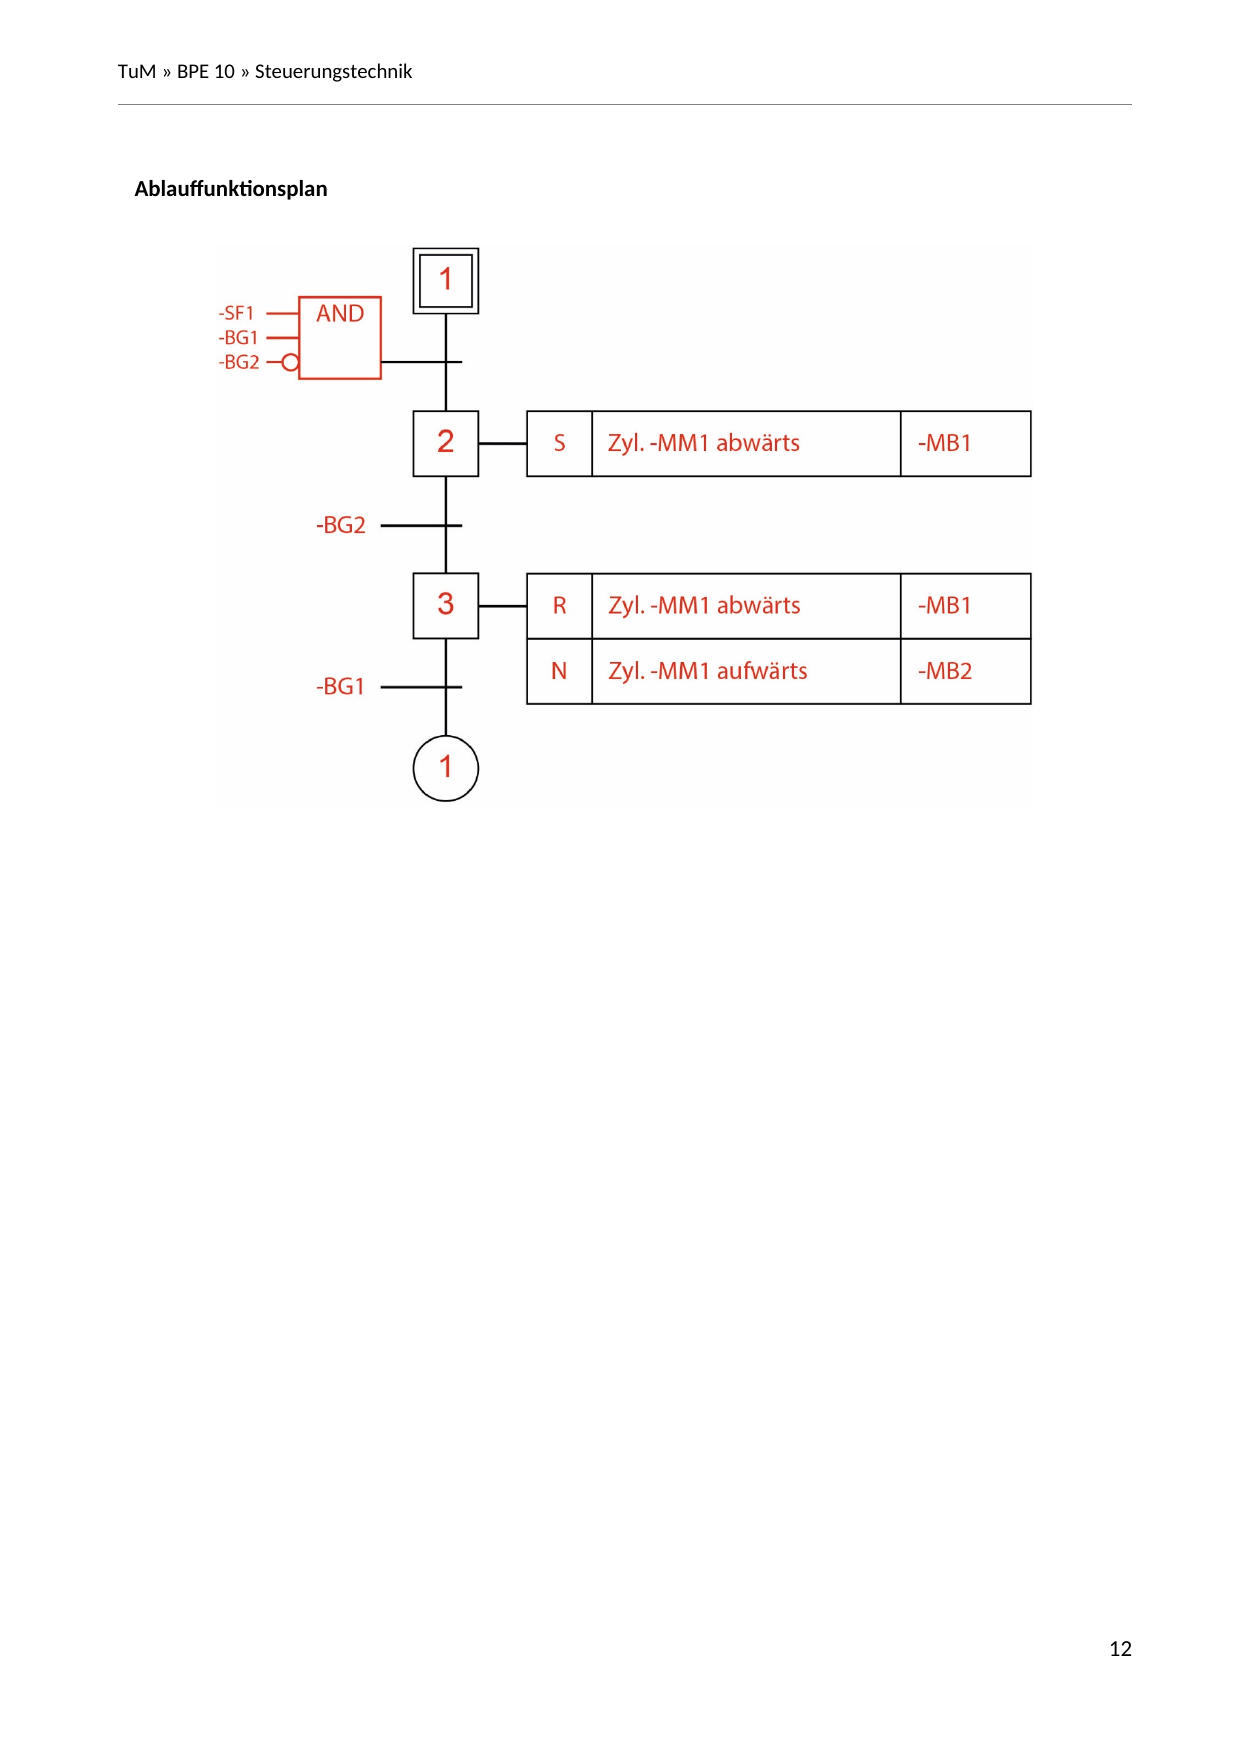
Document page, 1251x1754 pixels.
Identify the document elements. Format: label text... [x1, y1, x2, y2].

table_header Ablauffunktionsplan [123, 148, 1127, 237]
picture [216, 245, 1035, 806]
table_cell [123, 237, 1127, 833]
